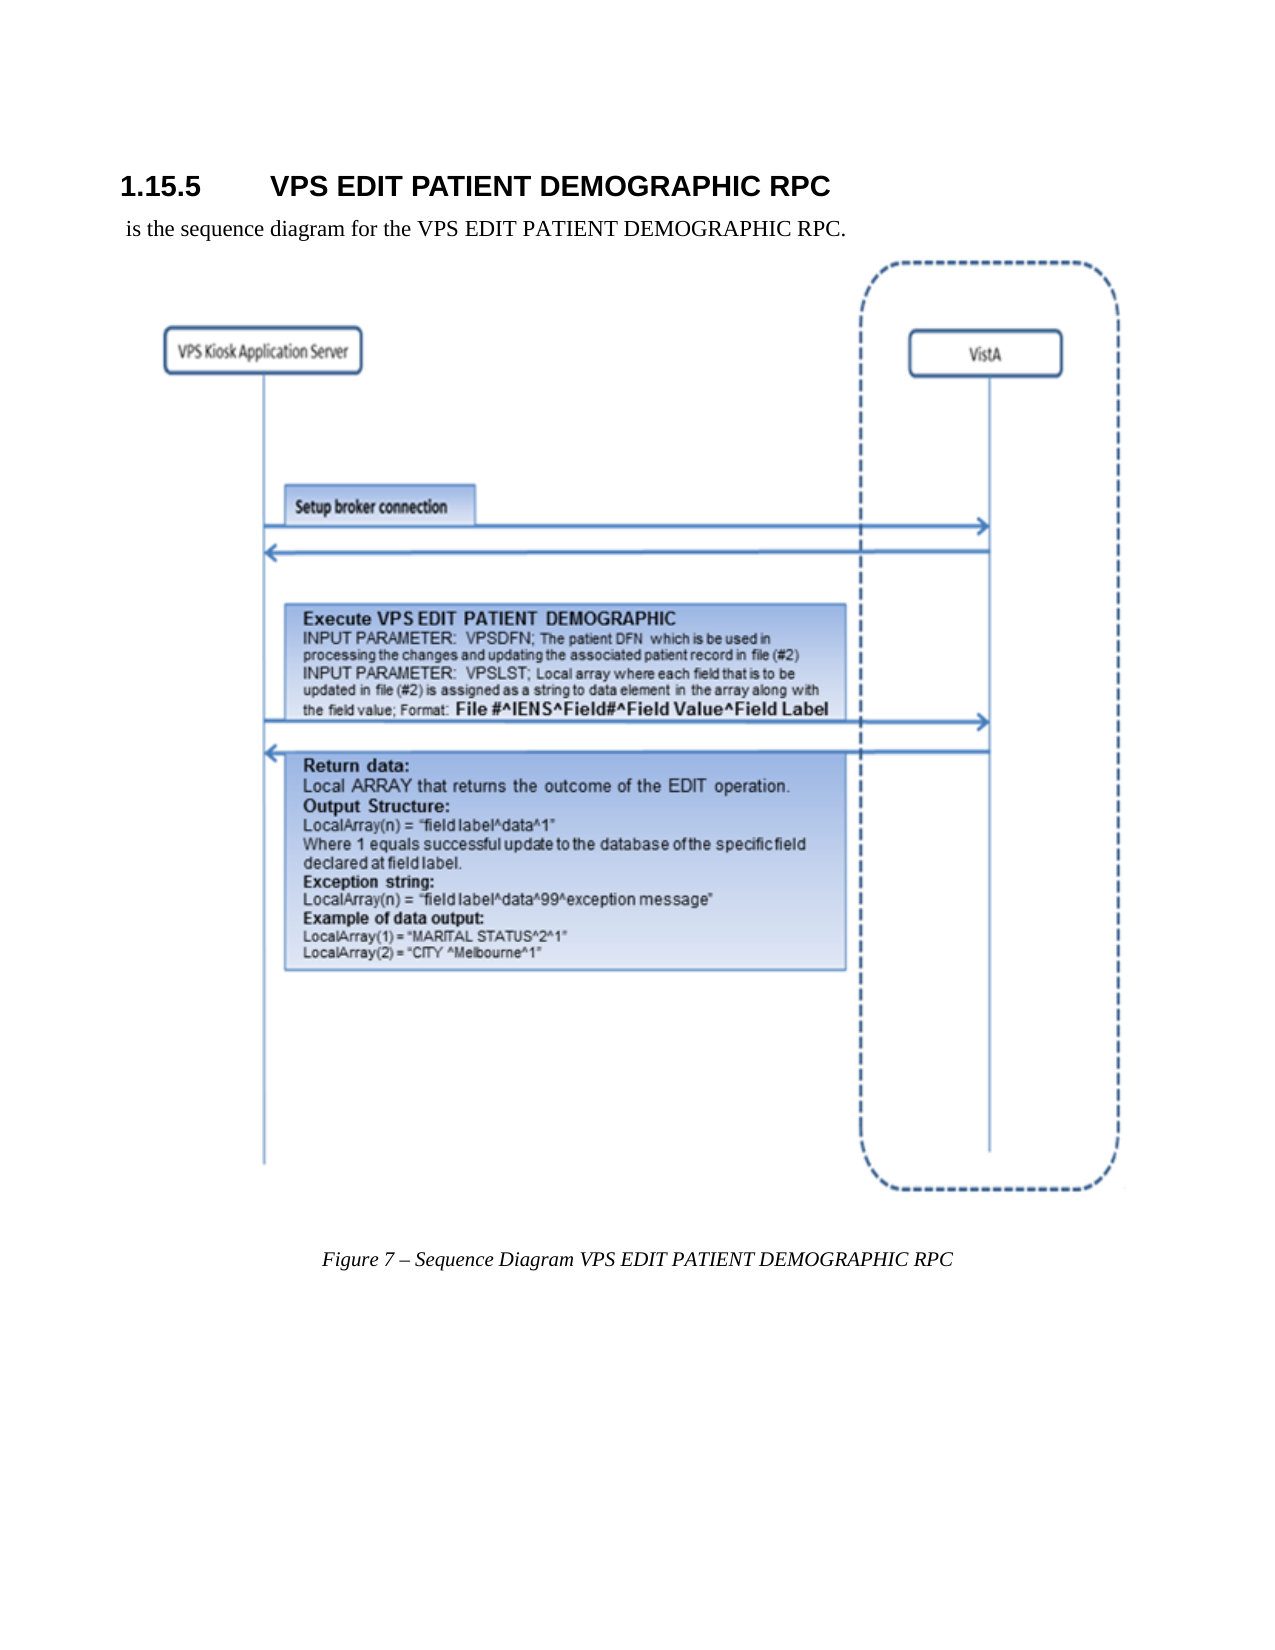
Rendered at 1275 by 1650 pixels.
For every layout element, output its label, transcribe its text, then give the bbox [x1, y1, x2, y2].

picture [150, 253, 1125, 1198]
text Figure 7 – Sequence Diagram VPS EDIT PATIENT DEMOGRAPHIC RPC [120, 1247, 1155, 1271]
text Figure 7 is the sequence diagram for the VPS EDIT PATIENT DEMOGRAPHIC RPC. [120, 215, 1155, 241]
subtitle VPS EDIT PATIENT DEMOGRAPHIC RPC [120, 169, 1155, 202]
